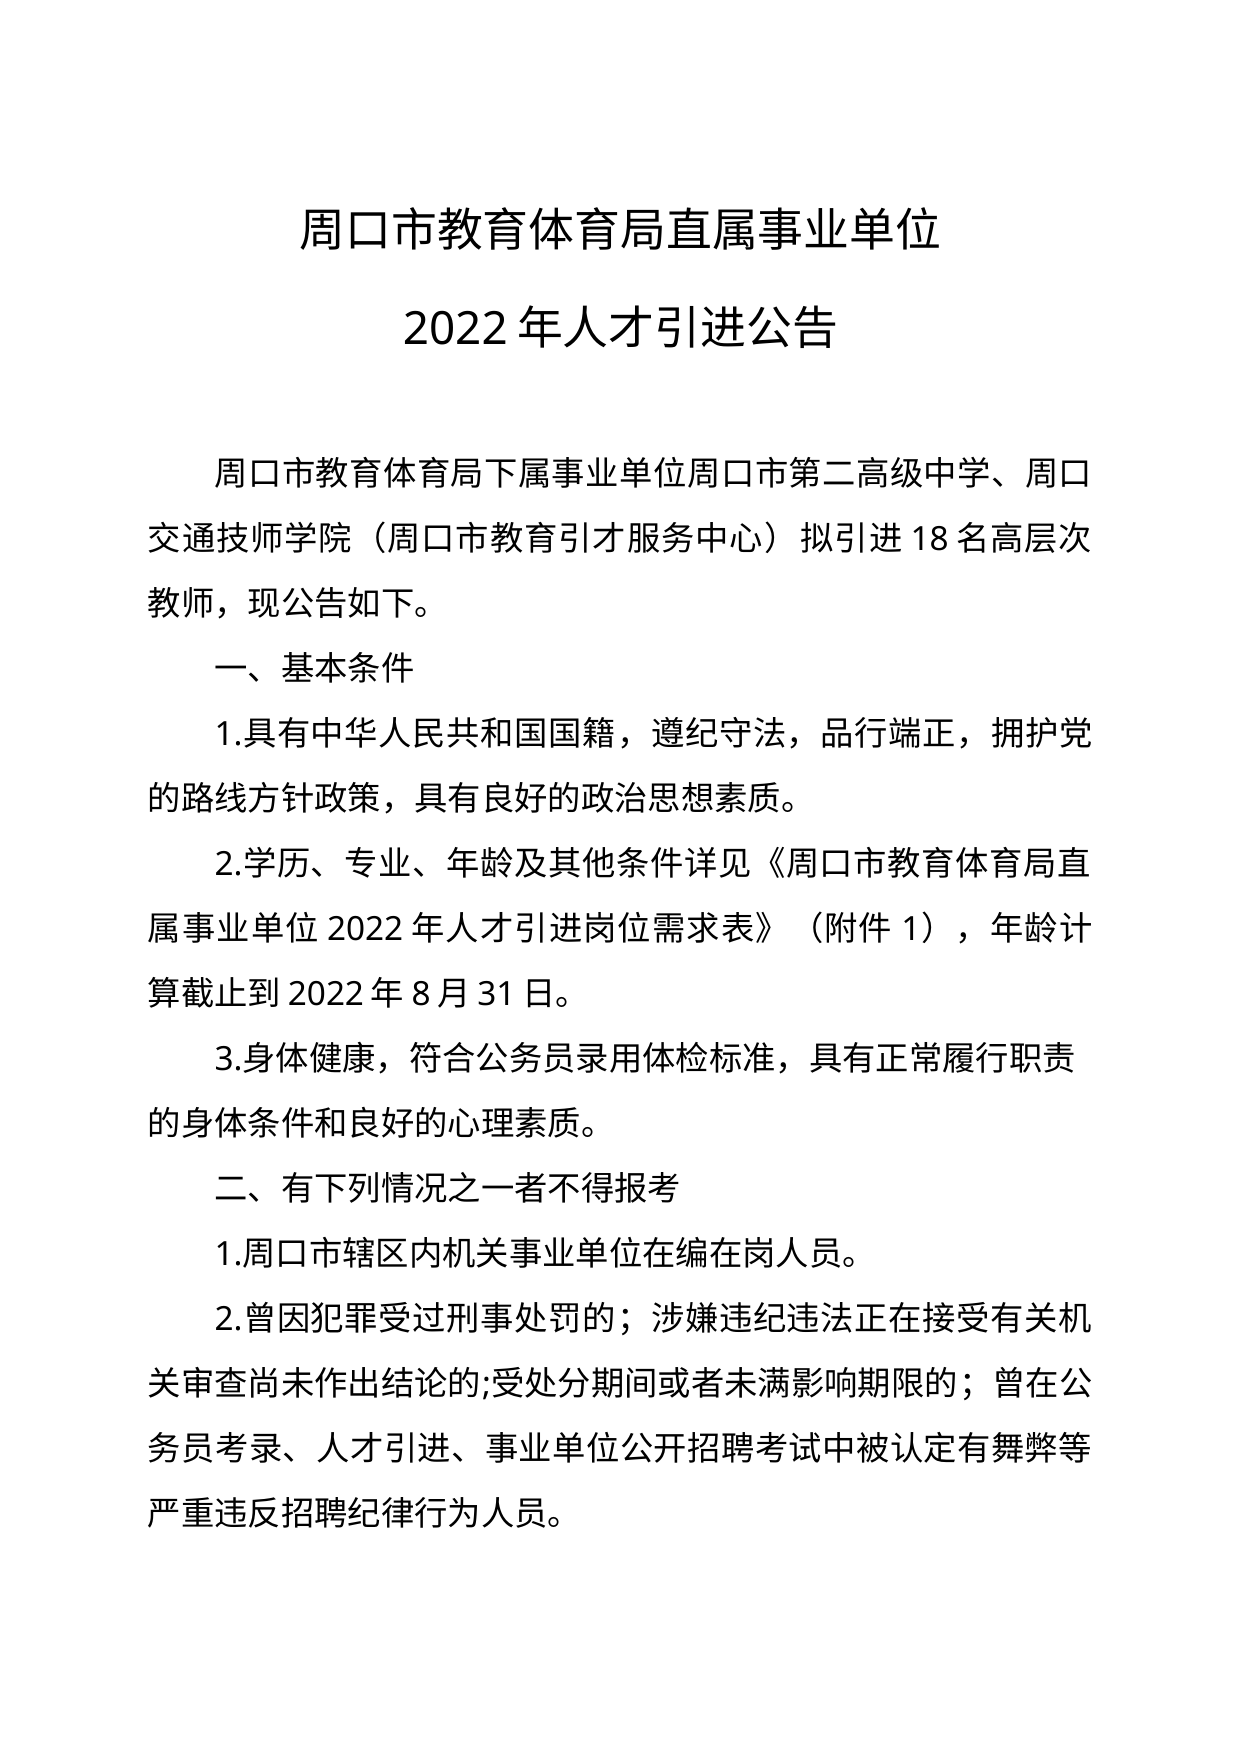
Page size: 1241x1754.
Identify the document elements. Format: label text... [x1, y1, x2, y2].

text 1.具有中华人民共和国国籍，遵纪守法，品行端正，拥护党的路线方针政策，具有良好的政治思想素质。 [148, 698, 1093, 828]
text 二、有下列情况之一者不得报考 [148, 1153, 1093, 1218]
text 3.身体健康，符合公务员录用体检标准，具有正常履行职责的身体条件和良好的心理素质。 [148, 1023, 1093, 1153]
text 2.曾因犯罪受过刑事处罚的；涉嫌违纪违法正在接受有关机关审查尚未作出结论的;受处分期间或者未满影响期限的；曾在公务员考录、人才引进、事业单位公开招聘考试中被认定有舞弊等严重违反招聘纪律行为人员。 [148, 1283, 1093, 1543]
text 2.学历、专业、年龄及其他条件详见《周口市教育体育局直属事业单位2022年人才引进岗位需求表》（附件1），年龄计算截止到2022年 8月31日。 [148, 828, 1093, 1023]
text 一、基本条件 [148, 633, 1093, 698]
text 周口市教育体育局直属事业单位 [148, 178, 1093, 276]
text 周口市教育体育局下属事业单位周口市第二高级中学、周口交通技师学院（周口市教育引才服务中心）拟引进18名高层次教师，现公告如下。 [148, 438, 1093, 633]
text 2022年人才引进公告 [148, 276, 1093, 373]
text 1.周口市辖区内机关事业单位在编在岗人员。 [148, 1218, 1093, 1283]
